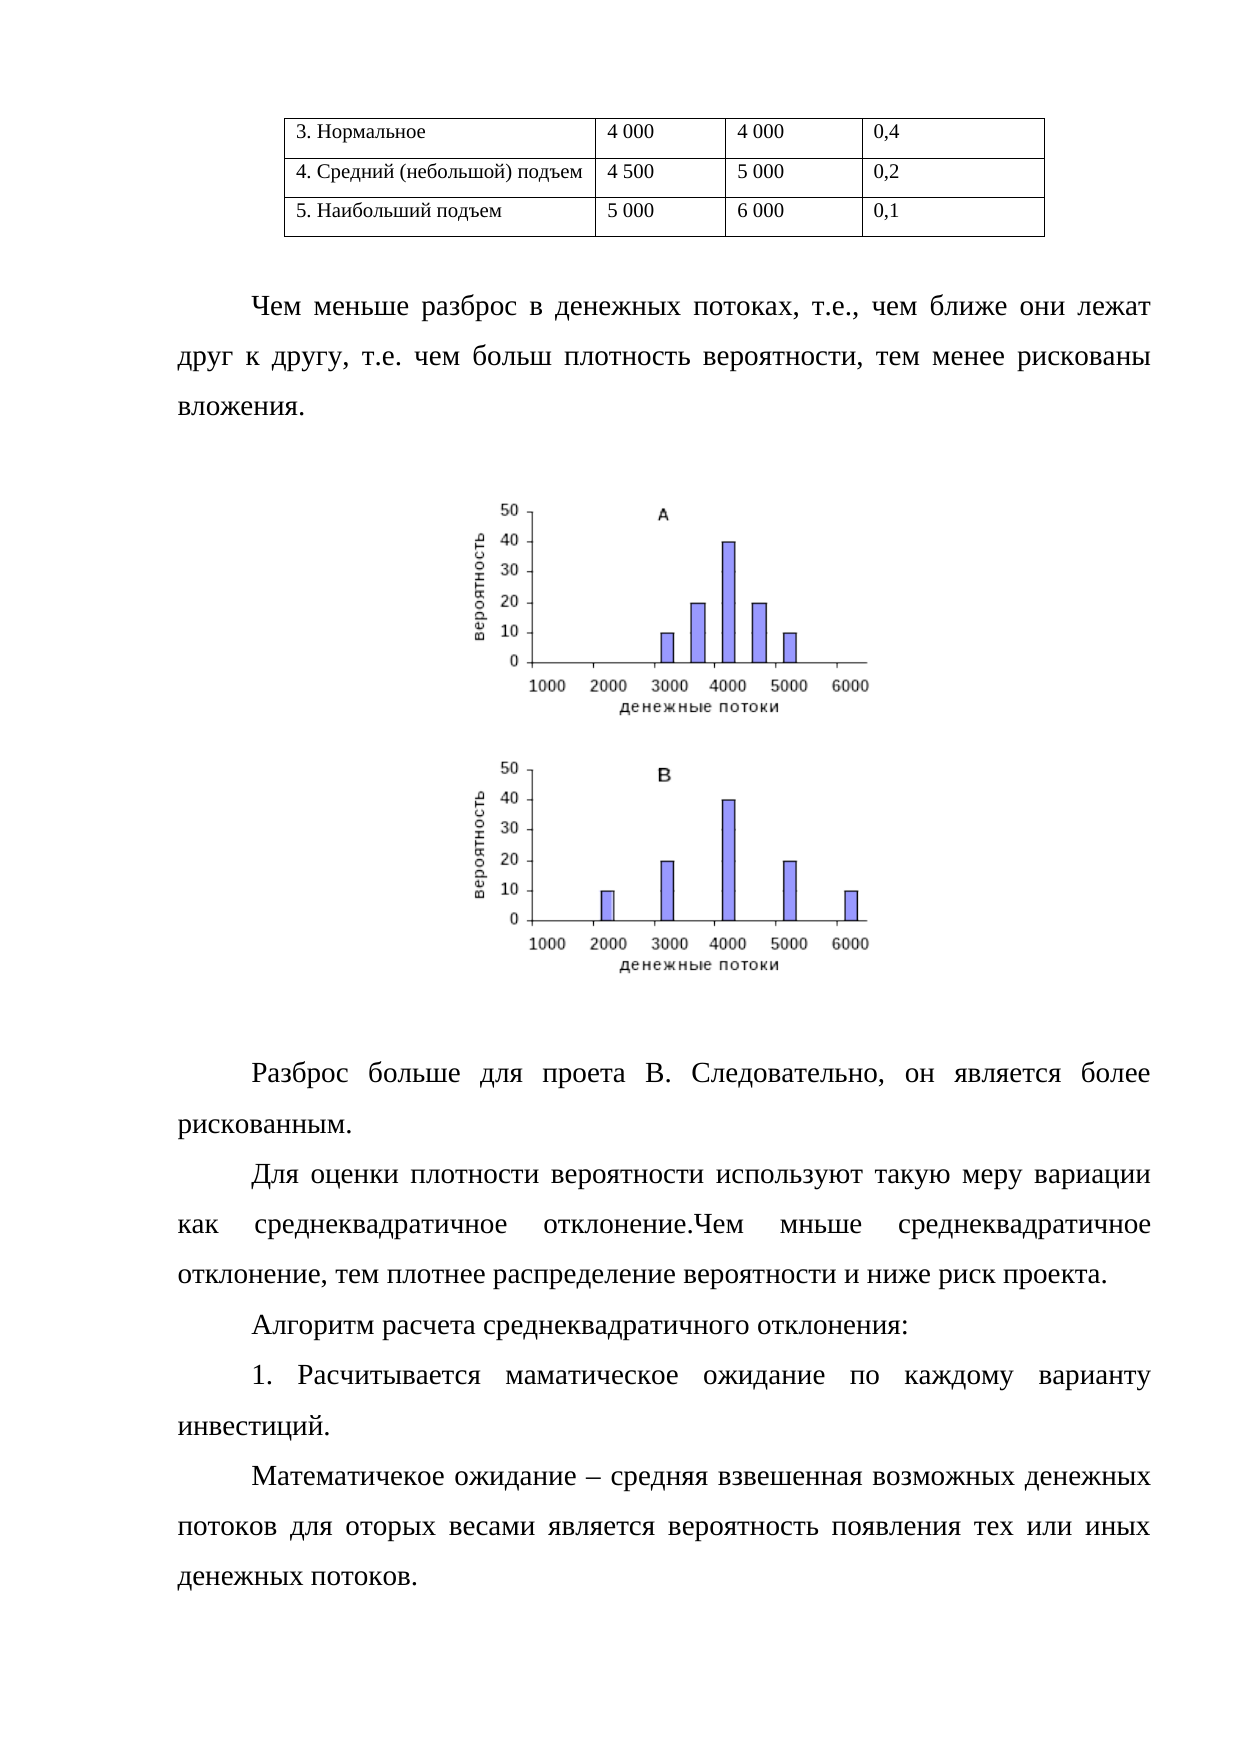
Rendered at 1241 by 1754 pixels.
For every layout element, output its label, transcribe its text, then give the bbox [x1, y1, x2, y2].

table_cell 4. Средний (небольшой) подъем [285, 159, 595, 197]
text Для оценки плотности вероятности используют такую меру вариации как среднеквадратичное отклонение.Чем мньше среднеквадратичное отклонение, тем плотнее распределение вероятности и ниже риск проекта. [177, 1156, 1152, 1290]
subtitle Алгоритм расчета среднеквадратичного отклонения: [177, 1307, 1152, 1341]
text Математичекое ожидание – средняя взвешенная возможных денежных потоков для оторых весами является вероятность появления тех или иных денежных потоков. [177, 1458, 1152, 1592]
table_cell 5 000 [596, 198, 725, 236]
text Разброс больше для проета В. Следовательно, он является более рискованным. [177, 1055, 1152, 1139]
table_cell 3. Нормальное [285, 119, 595, 157]
table_cell 4 000 [726, 119, 862, 157]
table_cell 5. Наибольший подъем [285, 198, 595, 236]
table_cell 0,4 [863, 119, 1044, 157]
table_cell 6 000 [726, 198, 862, 236]
text Чем меньше разброс в денежных потоках, т.е., чем ближе они лежат друг к другу, т.е. чем больш плотность вероятности, тем менее рискованы вложения. [177, 288, 1152, 422]
table_cell 5 000 [726, 159, 862, 197]
table_cell 0,2 [863, 159, 1044, 197]
text 1. Расчитывается маматическое ожидание по каждому варианту инвестиций. [177, 1357, 1152, 1441]
table_cell 4 500 [596, 159, 725, 197]
table_cell 4 000 [596, 119, 725, 157]
table_cell 0,1 [863, 198, 1044, 236]
